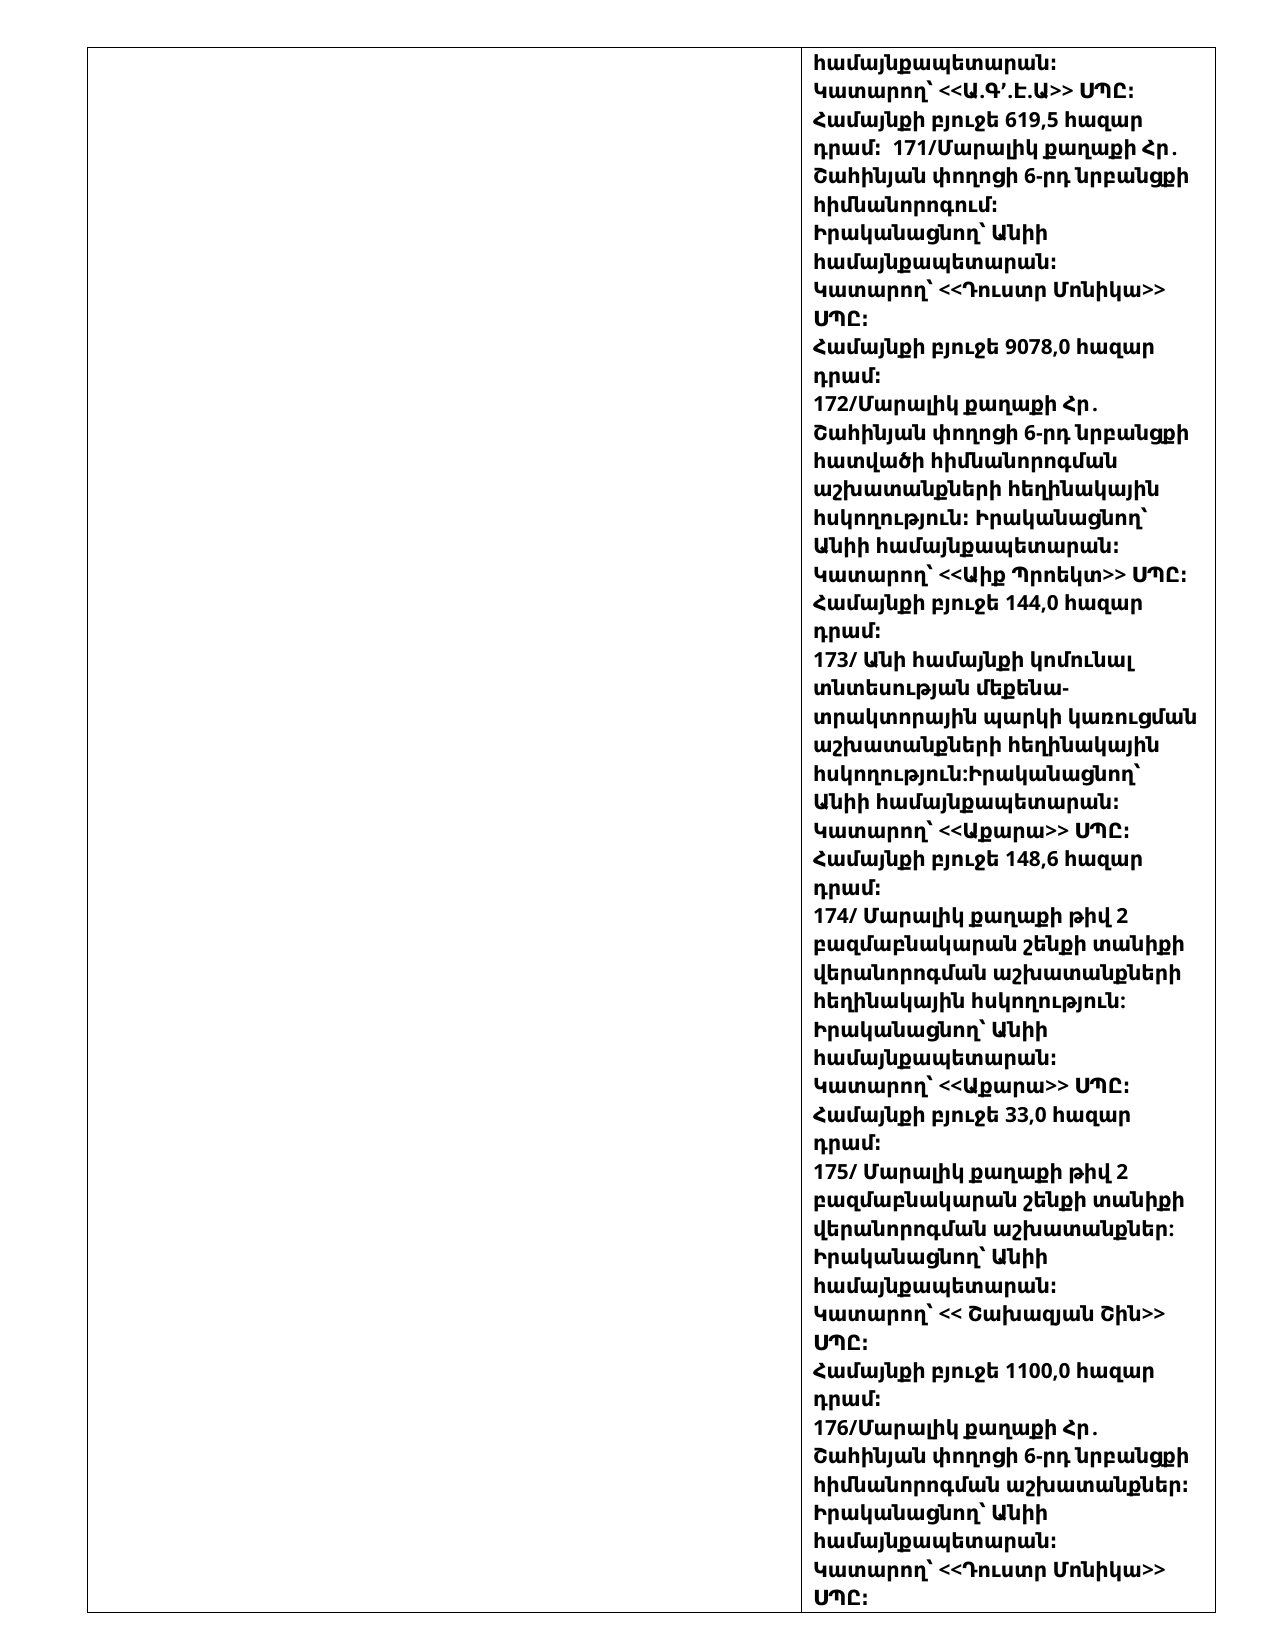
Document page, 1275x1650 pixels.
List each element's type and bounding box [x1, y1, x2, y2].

table_cell [88, 48, 801, 1612]
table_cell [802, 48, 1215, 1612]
